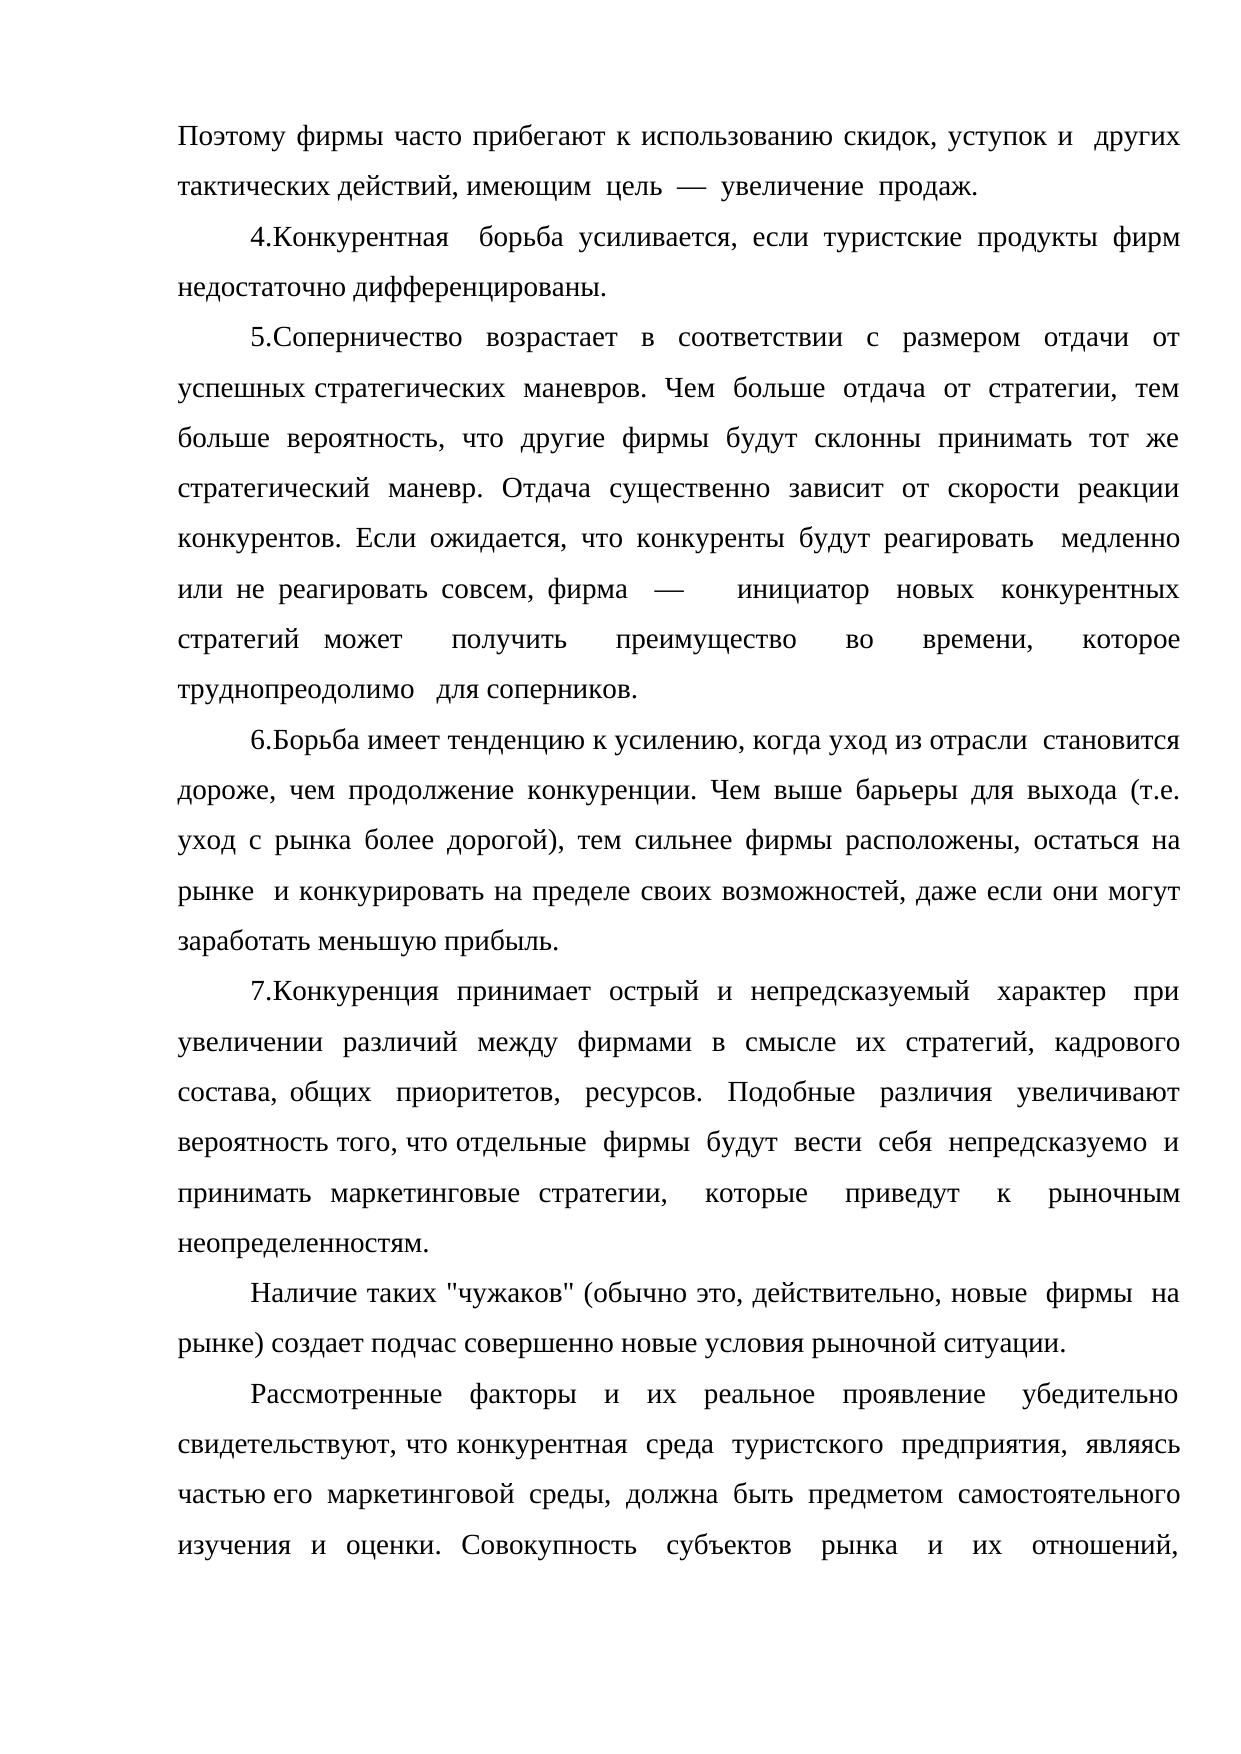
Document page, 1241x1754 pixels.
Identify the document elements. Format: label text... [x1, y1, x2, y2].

list Борьба имеет тенденцию к усилению, когда уход из отрасли становится дороже, чем продолжение конкуренции. Чем выше барьеры для выхода (т.е. уход с рынка более дорогой), тем сильнее фирмы расположены, остаться на рынке и конкурировать на пределе своих возможностей, даже если они могут заработать меньшую прибыль. [177, 722, 1181, 957]
list Конкурентная борьба усиливается, если туристские продукты фирм недостаточно дифференцированы. [177, 219, 1181, 303]
text Наличие таких "чужаков" (обычно это, действительно, новые фирмы на рынке) создает подчас совершенно новые условия рыночной ситуации. [177, 1275, 1181, 1359]
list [177, 118, 1181, 202]
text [177, 1376, 1181, 1560]
list Конкуренция принимает острый и непредсказуемый характер при увеличении различий между фирмами в смысле их стратегий, кадрового состава, общих приоритетов, ресурсов. Подобные различия увеличивают вероятность того, что отдельные фирмы будут вести себя непредсказуемо и принимать маркетинговые стратегии, которые приведут к рыночным неопределенностям. [177, 973, 1181, 1258]
list Соперничество возрастает в соответствии с размером отдачи от успешных стратегических маневров. Чем больше отдача от стратегии, тем больше вероятность, что другие фирмы будут склонны принимать тот же стратегический маневр. Отдача существенно зависит от скорости реакции конкурентов. Если ожидается, что конкуренты будут реагировать медленно или не реагировать совсем, фирма — инициатор новых конкурентных стратегий может получить преимущество во времени, которое труднопреодолимо для соперников. [177, 319, 1181, 705]
